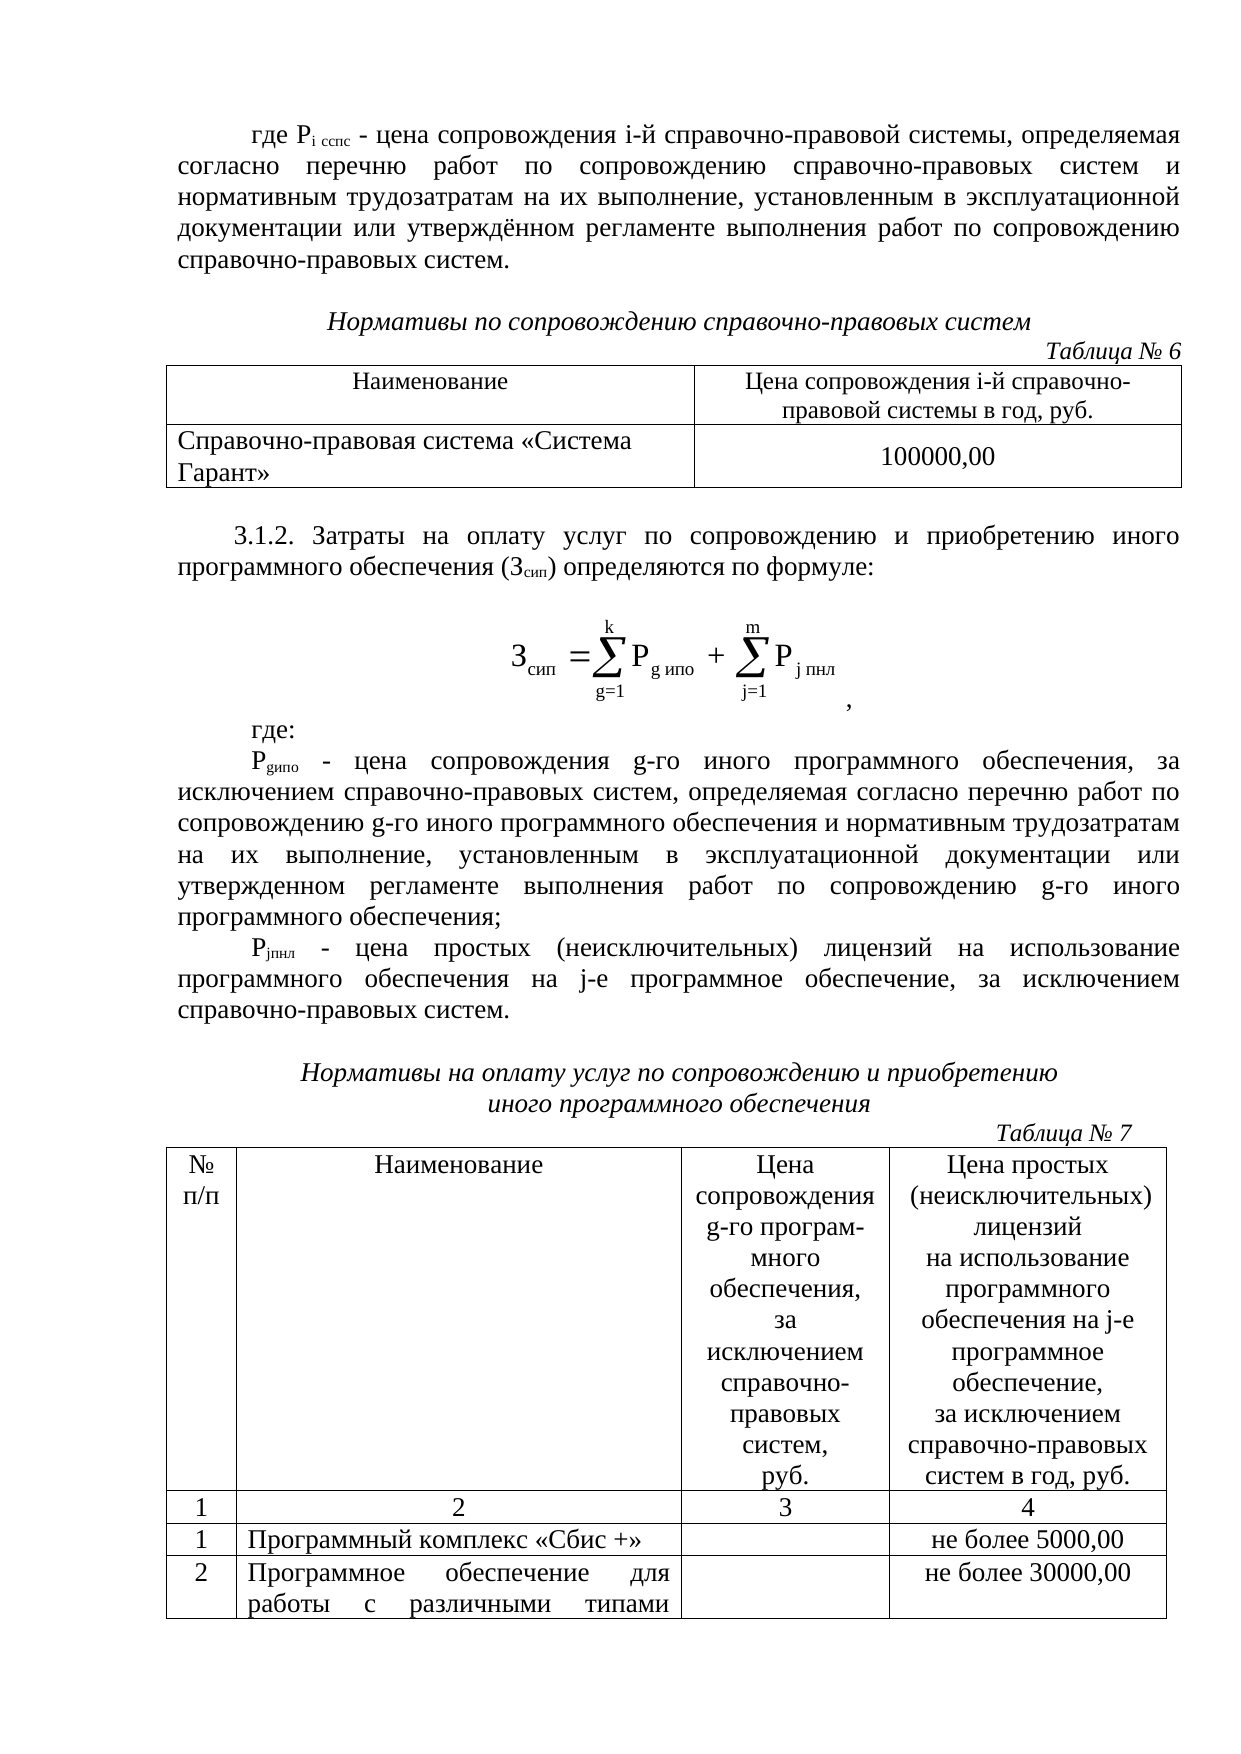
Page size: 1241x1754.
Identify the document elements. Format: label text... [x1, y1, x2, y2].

table_cell 2 [167, 1556, 236, 1618]
table_header Цена простых (неисключительных) лицензий на использование программного обеспечения на j-е программное обеспечение, за исключением справочно-правовых систем в год, руб. [890, 1148, 1166, 1490]
table_cell 1 [167, 1524, 236, 1555]
table_cell 1 [167, 1491, 236, 1523]
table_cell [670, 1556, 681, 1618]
text где Рi сспс - цена сопровождения i-й справочно-правовой системы, определяемая согласно перечню работ по сопровождению справочно-правовых систем и нормативным трудозатратам на их выполнение, установленным в эксплуатационной документации или утверждённом регламенте выполнения работ по сопровождению справочно-правовых систем. [177, 118, 1181, 274]
table_cell Программный комплекс «Сбис +» [237, 1524, 681, 1555]
table_cell [682, 1524, 889, 1555]
table_header Цена сопровождения i-й справочно-правовой системы в год, руб. [695, 366, 1181, 423]
text Pgипо - цена сопровождения g-го иного программного обеспечения, за исключением справочно-правовых систем, определяемая согласно перечню работ по сопровождению g-го иного программного обеспечения и нормативным трудозатратам на их выполнение, установленным в эксплуатационной документации или утвержденном регламенте выполнения работ по сопровождению g-го иного программного обеспечения; [177, 744, 1181, 931]
table_cell 2 [237, 1491, 681, 1523]
text Таблица № 7 [177, 1118, 1181, 1147]
text Нормативы по сопровождению справочно-правовых систем [177, 305, 1181, 336]
table_cell не более 30000,00 [890, 1556, 1166, 1618]
table_header № п/п [167, 1148, 236, 1490]
text Pjпнл - цена простых (неисключительных) лицензий на использование программного обеспечения на j-е программное обеспечение, за исключением справочно-правовых систем. [177, 931, 1181, 1024]
text где: [177, 713, 1181, 744]
table_cell Программное обеспечение для работы с различными типами документов: текстами, электронными таблицами, базами данных и др. [237, 1556, 630, 1618]
table_header Цена сопровождения g-го програм-много обеспечения, за исключением справочно-правовых систем, руб. [682, 1148, 889, 1490]
table_cell 4 [890, 1491, 1166, 1523]
text , [177, 612, 1181, 713]
text 3.1.2. Затраты на оплату услуг по сопровождению и приобретению иного программного обеспечения (Зсип) определяются по формуле: [177, 519, 1181, 581]
table_cell 100000,00 [695, 425, 1181, 487]
text Таблица № 6 [177, 336, 1181, 365]
text Нормативы на оплату услуг по сопровождению и приобретению [177, 1056, 1181, 1087]
table_header Наименование [237, 1148, 681, 1490]
table_header Наименование [167, 366, 694, 423]
text иного программного обеспечения [177, 1087, 1181, 1118]
table_cell 3 [682, 1491, 889, 1523]
table_cell не более 5000,00 [890, 1524, 1166, 1555]
table_cell [682, 1556, 889, 1618]
table_cell Справочно-правовая система «Система Гарант» [167, 425, 694, 487]
